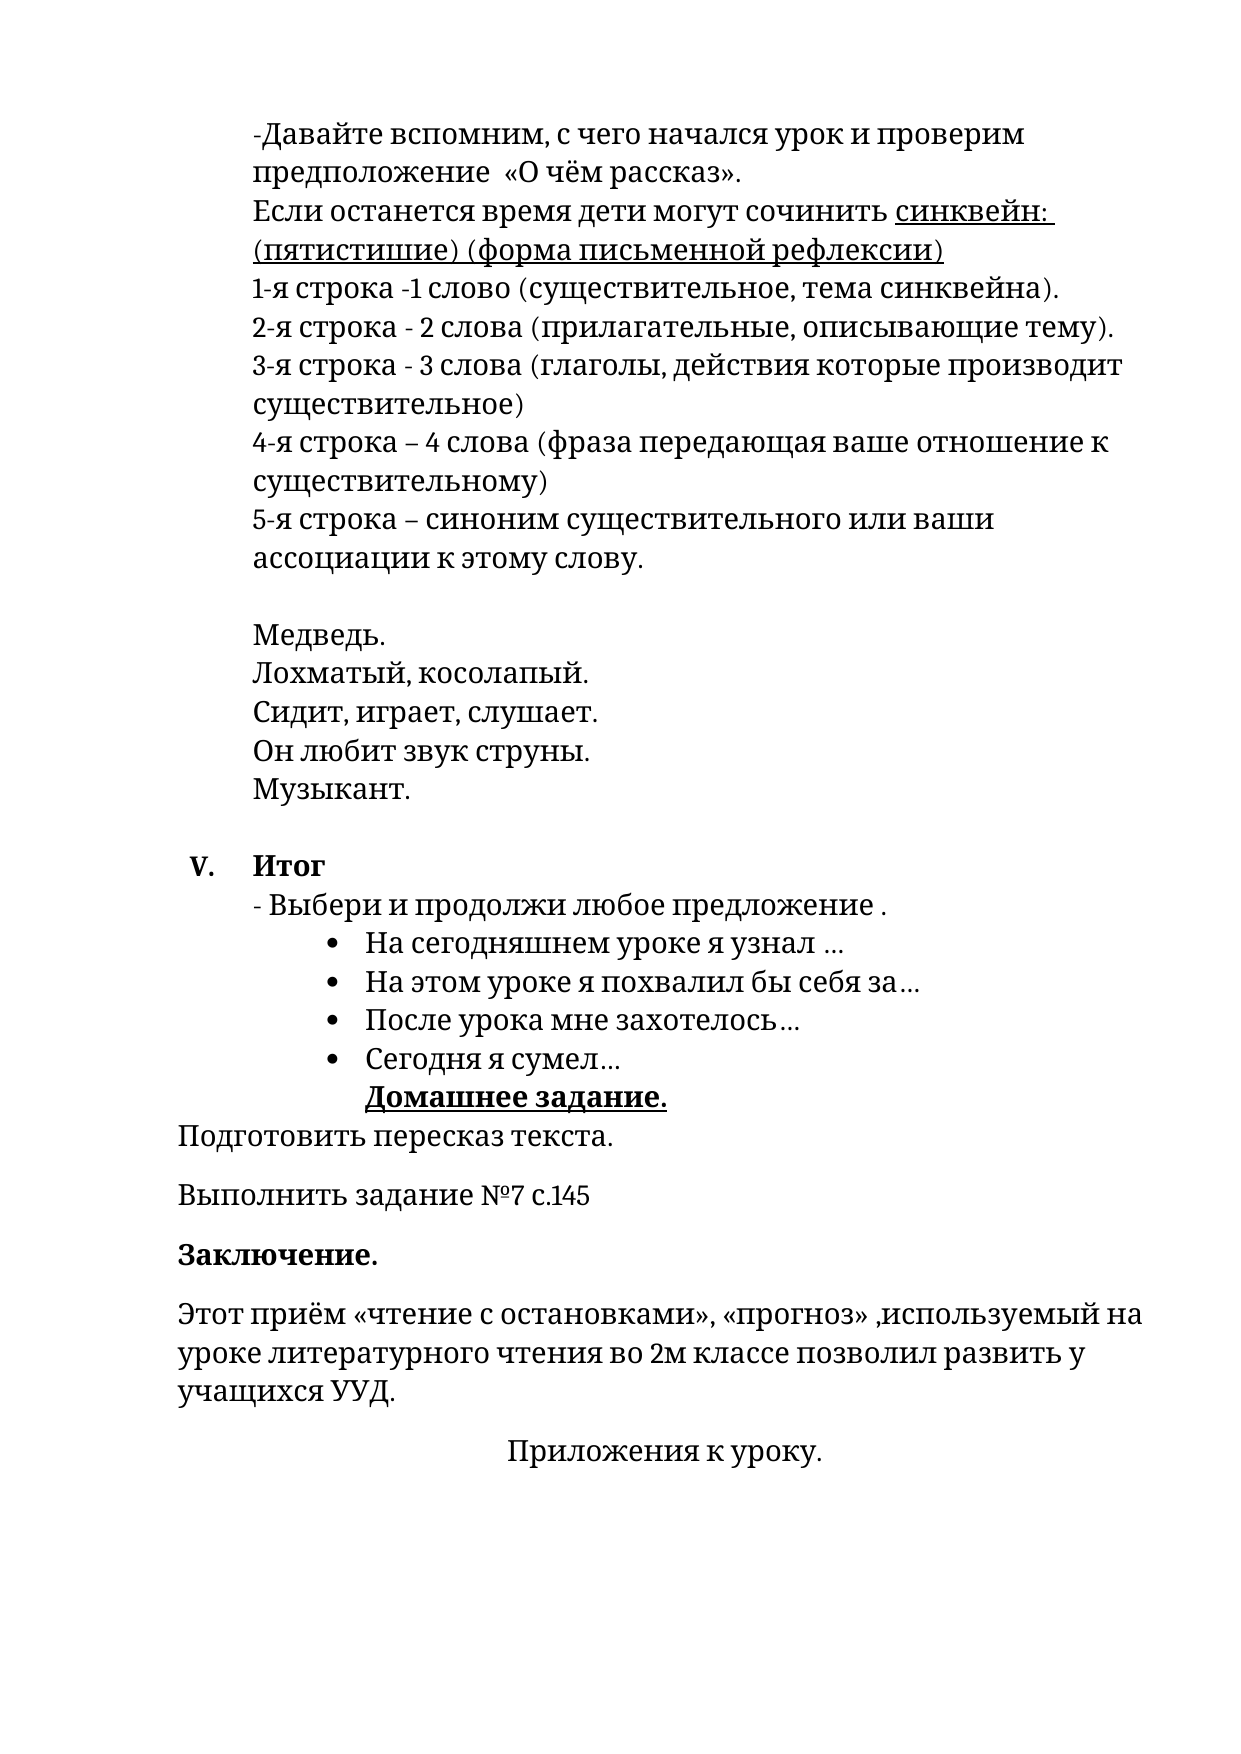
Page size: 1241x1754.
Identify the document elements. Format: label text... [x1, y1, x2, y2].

list Итог [215, 850, 1152, 884]
text -Давайте вспомним, с чего начался урок и проверим предположение «О чём рассказ». [252, 118, 1152, 190]
text Если останется время дети могут сочинить синквейн: (пятистишие) (форма письменной рефлексии) [252, 195, 1152, 267]
text Сидит, играет, слушает. [252, 696, 1152, 730]
text Приложения к уроку. [177, 1435, 1152, 1468]
text Медведь. [252, 619, 1152, 653]
text Выполнить задание №7 с.145 [177, 1179, 1152, 1213]
text Он любит звук струны. [252, 735, 1152, 768]
text Заключение. [177, 1239, 1152, 1272]
list На этом уроке я похвалил бы себя за… [327, 966, 1152, 999]
list Сегодня я сумел… [327, 1043, 1152, 1077]
text Подготовить пересказ текста. [177, 1120, 1152, 1154]
text Домашнее задание. [365, 1082, 1152, 1115]
text 3-я строка - 3 слова (глаголы, действия которые производит существительное) [252, 349, 1152, 421]
text Лохматый, косолапый. [252, 658, 1152, 691]
text 2-я строка - 2 слова (прилагательные, описывающие тему). [252, 311, 1152, 344]
list На сегодняшнем уроке я узнал … [327, 927, 1152, 961]
text Музыкант. [252, 773, 1152, 807]
text 5-я строка – синоним существительного или ваши ассоциации к этому слову. [252, 503, 1152, 576]
text Этот приём «чтение с остановками», «прогноз» ,используемый на уроке литературного чтения во 2м классе позволил развить у учащихся УУД. [177, 1298, 1152, 1409]
list После урока мне захотелось… [327, 1004, 1152, 1038]
text 4-я строка – 4 слова (фраза передающая ваше отношение к существительному) [252, 426, 1152, 498]
text 1-я строка -1 слово (существительное, тема синквейна). [252, 272, 1152, 306]
text - Выбери и продолжи любое предложение . [252, 889, 1152, 922]
